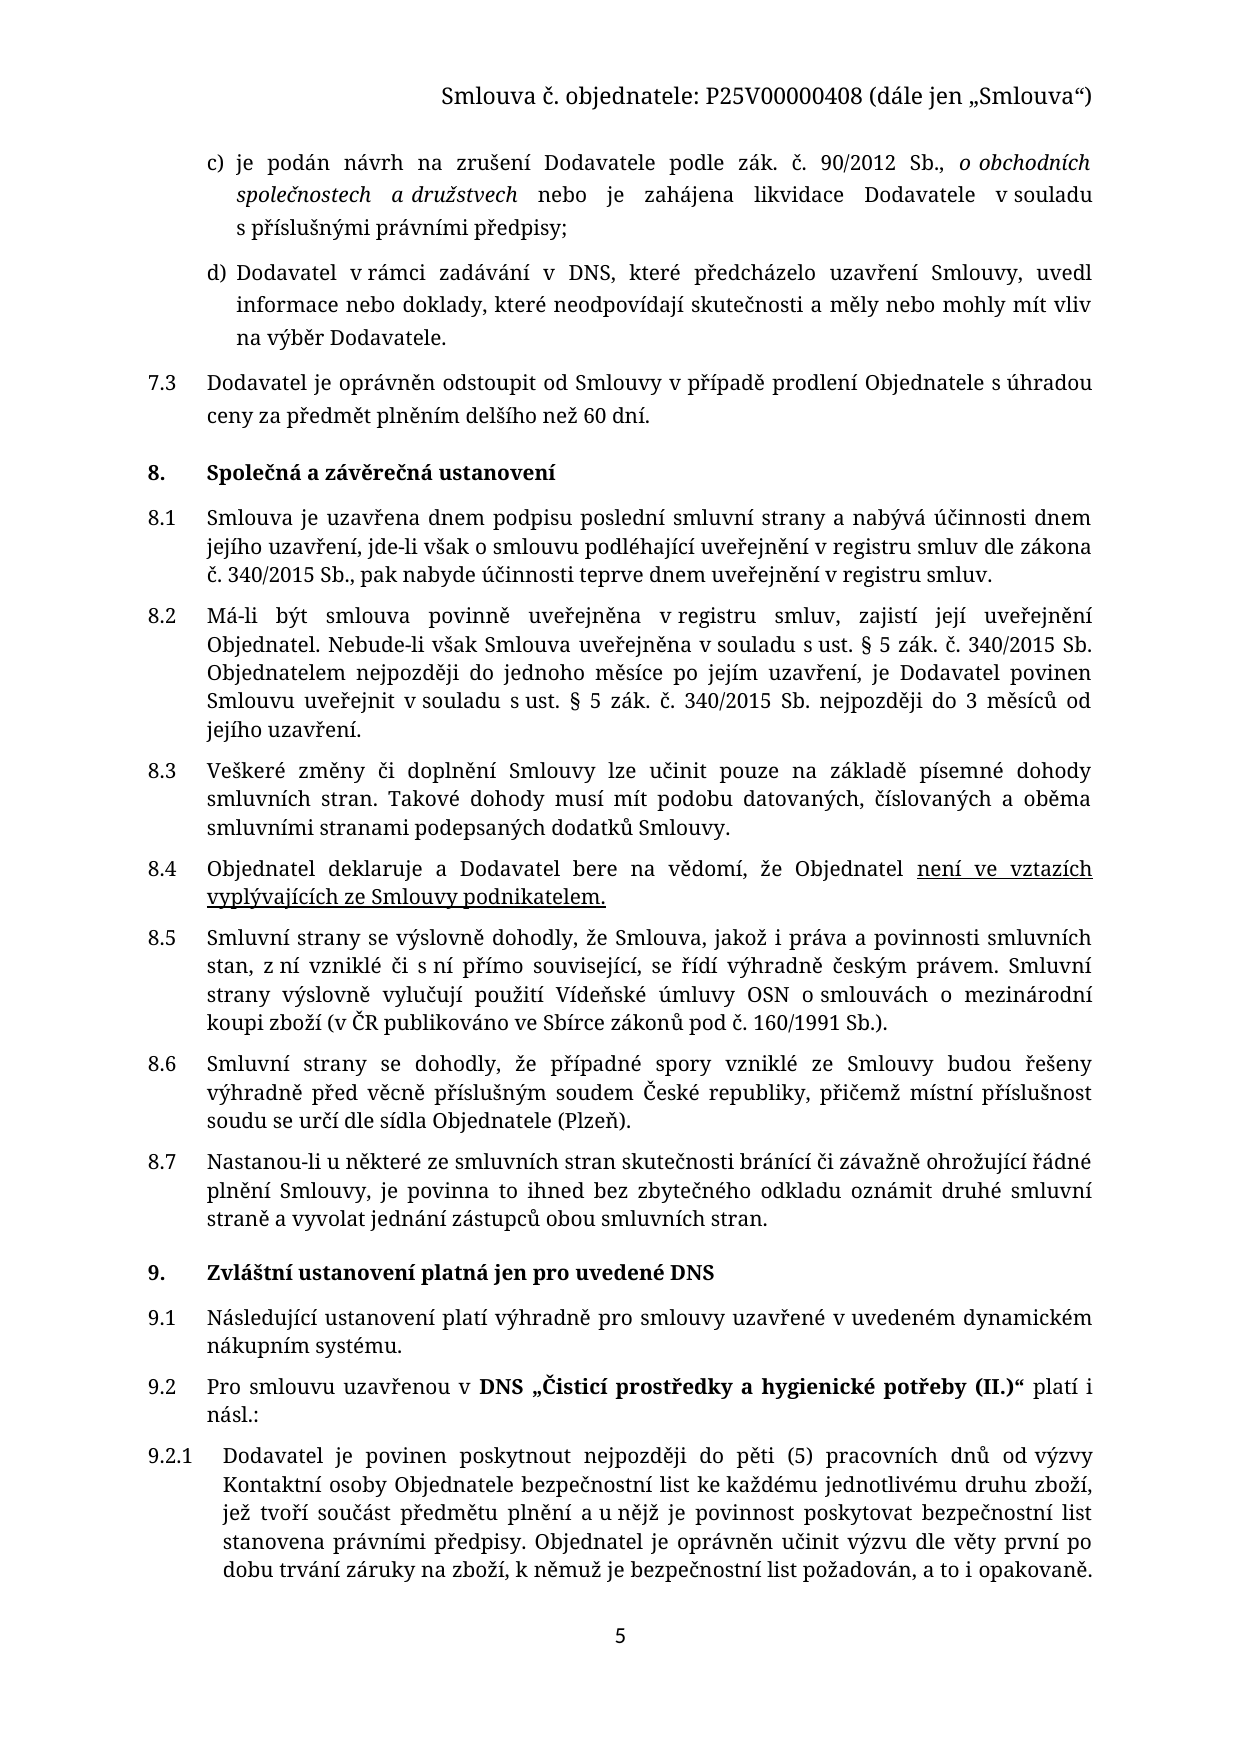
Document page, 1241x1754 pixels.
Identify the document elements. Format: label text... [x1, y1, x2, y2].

list Smlouva je uzavřena dnem podpisu poslední smluvní strany a nabývá účinnosti dnem jejího uzavření, jde-li však o smlouvu podléhající uveřejnění v registru smluv dle zákona č. 340/2015 Sb., pak nabyde účinnosti teprve dnem uveřejnění v registru smluv. [148, 503, 1093, 589]
list Pro smlouvu uzavřenou v DNS „Čisticí prostředky a hygienické potřeby (II.)“ platí i násl.: [148, 1372, 1093, 1429]
list Veškeré změny či doplnění Smlouvy lze učinit pouze na základě písemné dohody smluvních stran. Takové dohody musí mít podobu datovaných, číslovaných a oběma smluvními stranami podepsaných dodatků Smlouvy. [148, 756, 1093, 841]
list Zvláštní ustanovení platná jen pro uvedené DNS [148, 1258, 1093, 1286]
list Smluvní strany se dohodly, že případné spory vzniklé ze Smlouvy budou řešeny výhradně před věcně příslušným soudem České republiky, přičemž místní příslušnost soudu se určí dle sídla Objednatele (Plzeň). [148, 1049, 1093, 1135]
list Společná a závěrečná ustanovení [148, 458, 1093, 487]
list Nastanou-li u některé ze smluvních stran skutečnosti bránící či závažně ohrožující řádné plnění Smlouvy, je povinna to ihned bez zbytečného odkladu oznámit druhé smluvní straně a vyvolat jednání zástupců obou smluvních stran. [148, 1147, 1093, 1233]
list Dodavatel v rámci zadávání v DNS, které předcházelo uzavření Smlouvy, uvedl informace nebo doklady, které neodpovídají skutečnosti a měly nebo mohly mít vliv na výběr Dodavatele. [207, 258, 1093, 352]
list Následující ustanovení platí výhradně pro smlouvy uzavřené v uvedeném dynamickém nákupním systému. [148, 1303, 1093, 1359]
list Dodavatel je oprávněn odstoupit od Smlouvy v případě prodlení Objednatele s úhradou ceny za předmět plněním delšího než 60 dní. [148, 368, 1093, 429]
list Má-li být smlouva povinně uveřejněna v registru smluv, zajistí její uveřejnění Objednatel. Nebude-li však Smlouva uveřejněna v souladu s ust. § 5 zák. č. 340/2015 Sb. Objednatelem nejpozději do jednoho měsíce po jejím uzavření, je Dodavatel povinen Smlouvu uveřejnit v souladu s ust. § 5 zák. č. 340/2015 Sb. nejpozději do 3 měsíců od jejího uzavření. [148, 601, 1093, 743]
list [148, 1441, 1093, 1584]
list Smluvní strany se výslovně dohodly, že Smlouva, jakož i práva a povinnosti smluvních stan, z ní vzniklé či s ní přímo související, se řídí výhradně českým právem. Smluvní strany výslovně vylučují použití Vídeňské úmluvy OSN o smlouvách o mezinárodní koupi zboží (v ČR publikováno ve Sbírce zákonů pod č. 160/1991 Sb.). [148, 923, 1093, 1037]
list je podán návrh na zrušení Dodavatele podle zák. č. 90/2012 Sb., o obchodních společnostech a družstvech nebo je zahájena likvidace Dodavatele v souladu s příslušnými právními předpisy; [207, 148, 1093, 241]
list Objednatel deklaruje a Dodavatel bere na vědomí, že Objednatel není ve vztazích vyplývajících ze Smlouvy podnikatelem. [148, 854, 1093, 911]
